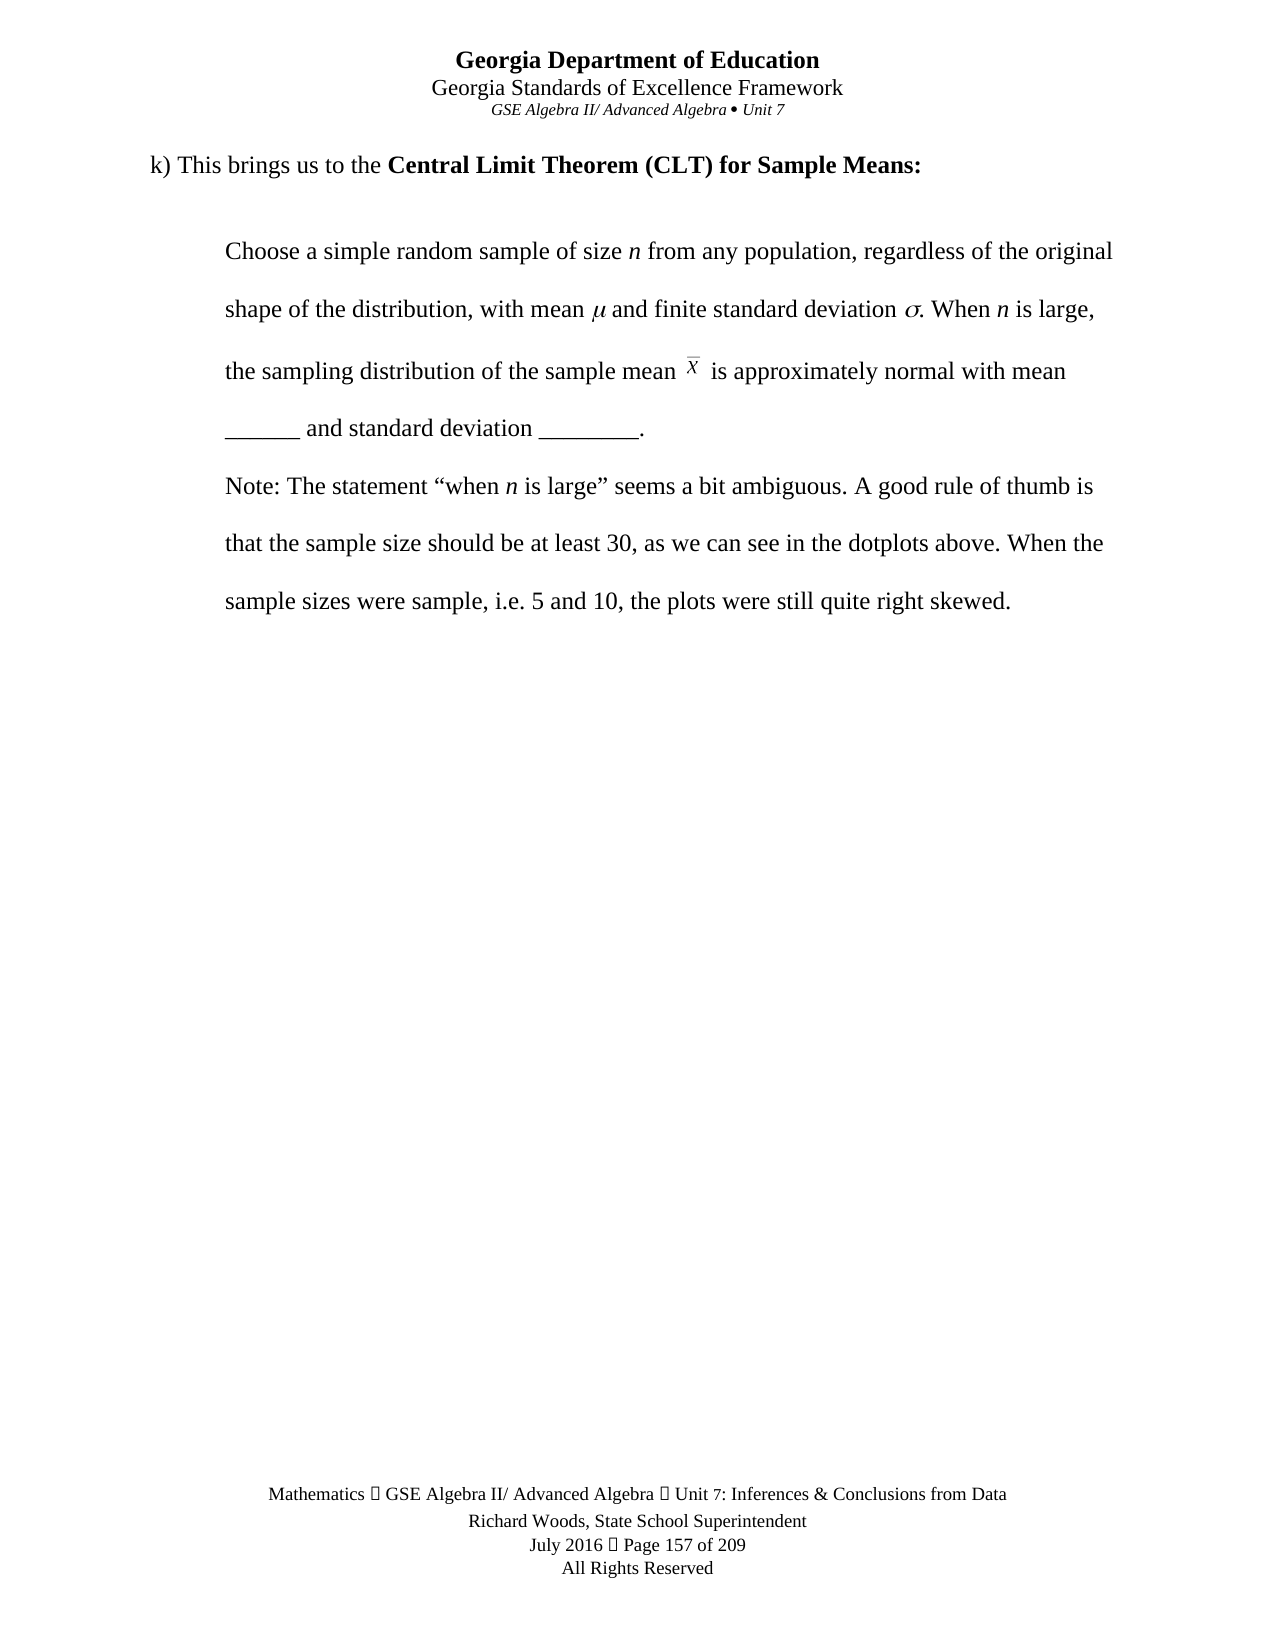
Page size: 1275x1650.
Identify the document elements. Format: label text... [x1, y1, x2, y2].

text Note: The statement “when n is large” seems a bit ambiguous. A good rule of thumb is that the sample size should be at least 30, as we can see in the dotplots above. When the sample sizes were sample, i.e. 5 and 10, the plots were still quite right skewed. [225, 471, 1125, 615]
text k) This brings us to the Central Limit Theorem (CLT) for Sample Means: [150, 150, 1125, 179]
text Choose a simple random sample of size n from any population, regardless of the original shape of the distribution, with mean and finite standard deviation . When n is large, the sampling distribution of the sample mean is approximately normal with mean ______ and standard deviation ________. [225, 236, 1125, 442]
